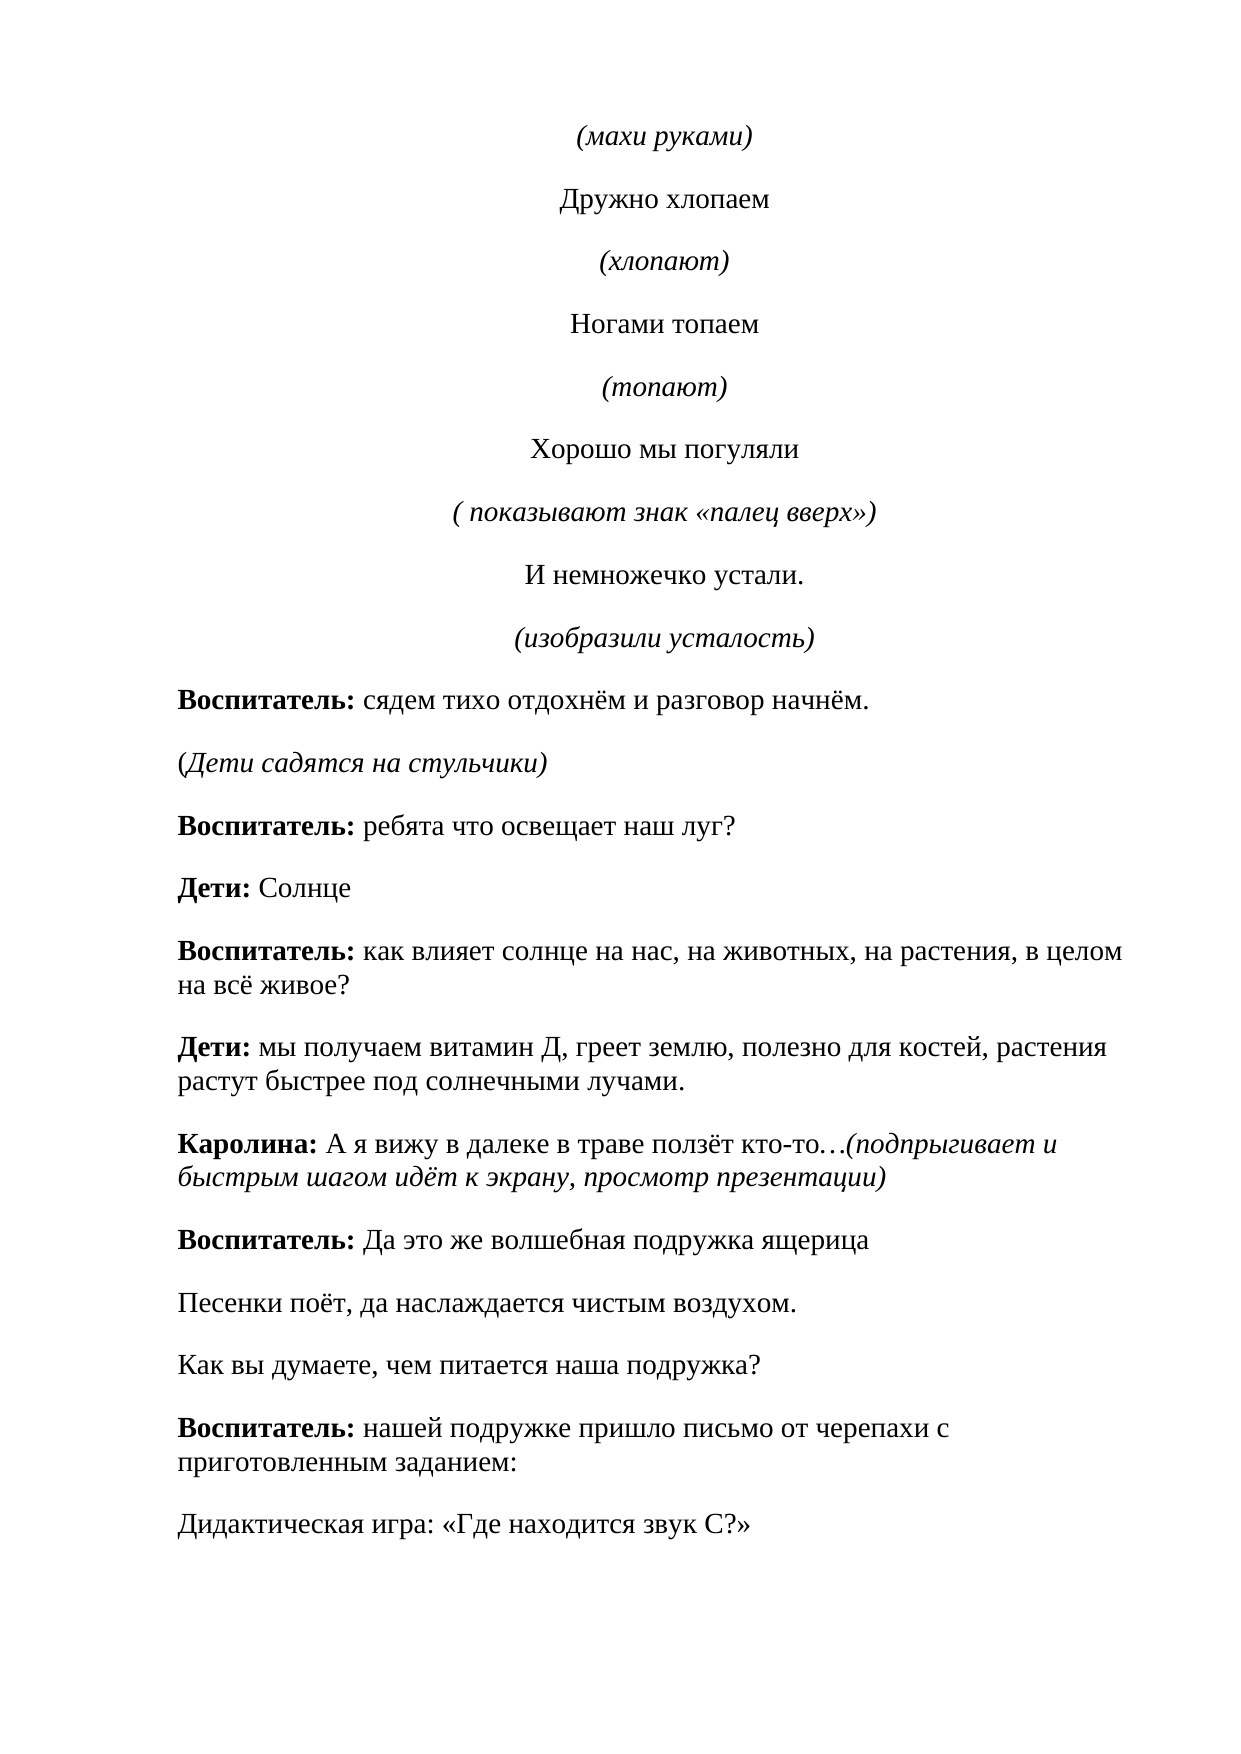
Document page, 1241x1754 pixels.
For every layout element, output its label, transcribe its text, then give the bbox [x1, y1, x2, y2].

text Воспитатель: как влияет солнце на нас, на животных, на растения, в целом на всё живое? [177, 933, 1152, 1000]
text Воспитатель: ребята что освещает наш луг? [177, 808, 1152, 841]
text Как вы думаете, чем питается наша подружка? [177, 1347, 1152, 1381]
text Воспитатель: Да это же волшебная подружка ящерица [177, 1222, 1152, 1256]
text Воспитатель: нашей подружке пришло письмо от черепахи с приготовленным заданием: [177, 1410, 1152, 1477]
text Дети: мы получаем витамин Д, греет землю, полезно для костей, растения растут быстрее под солнечными лучами. [177, 1029, 1152, 1097]
text Ногами топаем [177, 306, 1152, 340]
text Дети: Солнце [177, 871, 1152, 904]
text (хлопают) [177, 243, 1152, 277]
text Дружно хлопаем [177, 181, 1152, 214]
text И немножечко устали. [177, 557, 1152, 591]
text ( показывают знак «палец вверх») [177, 494, 1152, 528]
text (Дети садятся на стульчики) [177, 745, 1152, 779]
text (махи руками) [177, 118, 1152, 152]
text Дидактическая игра: «Где находится звук С?» [177, 1506, 1152, 1540]
text (топают) [177, 369, 1152, 402]
text Воспитатель: сядем тихо отдохнём и разговор начнём. [177, 682, 1152, 716]
text (изобразили усталость) [177, 620, 1152, 653]
text Каролина: А я вижу в далеке в траве ползёт кто-то…(подпрыгивает и быстрым шагом идёт к экрану, просмотр презентации) [177, 1126, 1152, 1193]
text Хорошо мы погуляли [177, 432, 1152, 465]
text Песенки поёт, да наслаждается чистым воздухом. [177, 1285, 1152, 1318]
